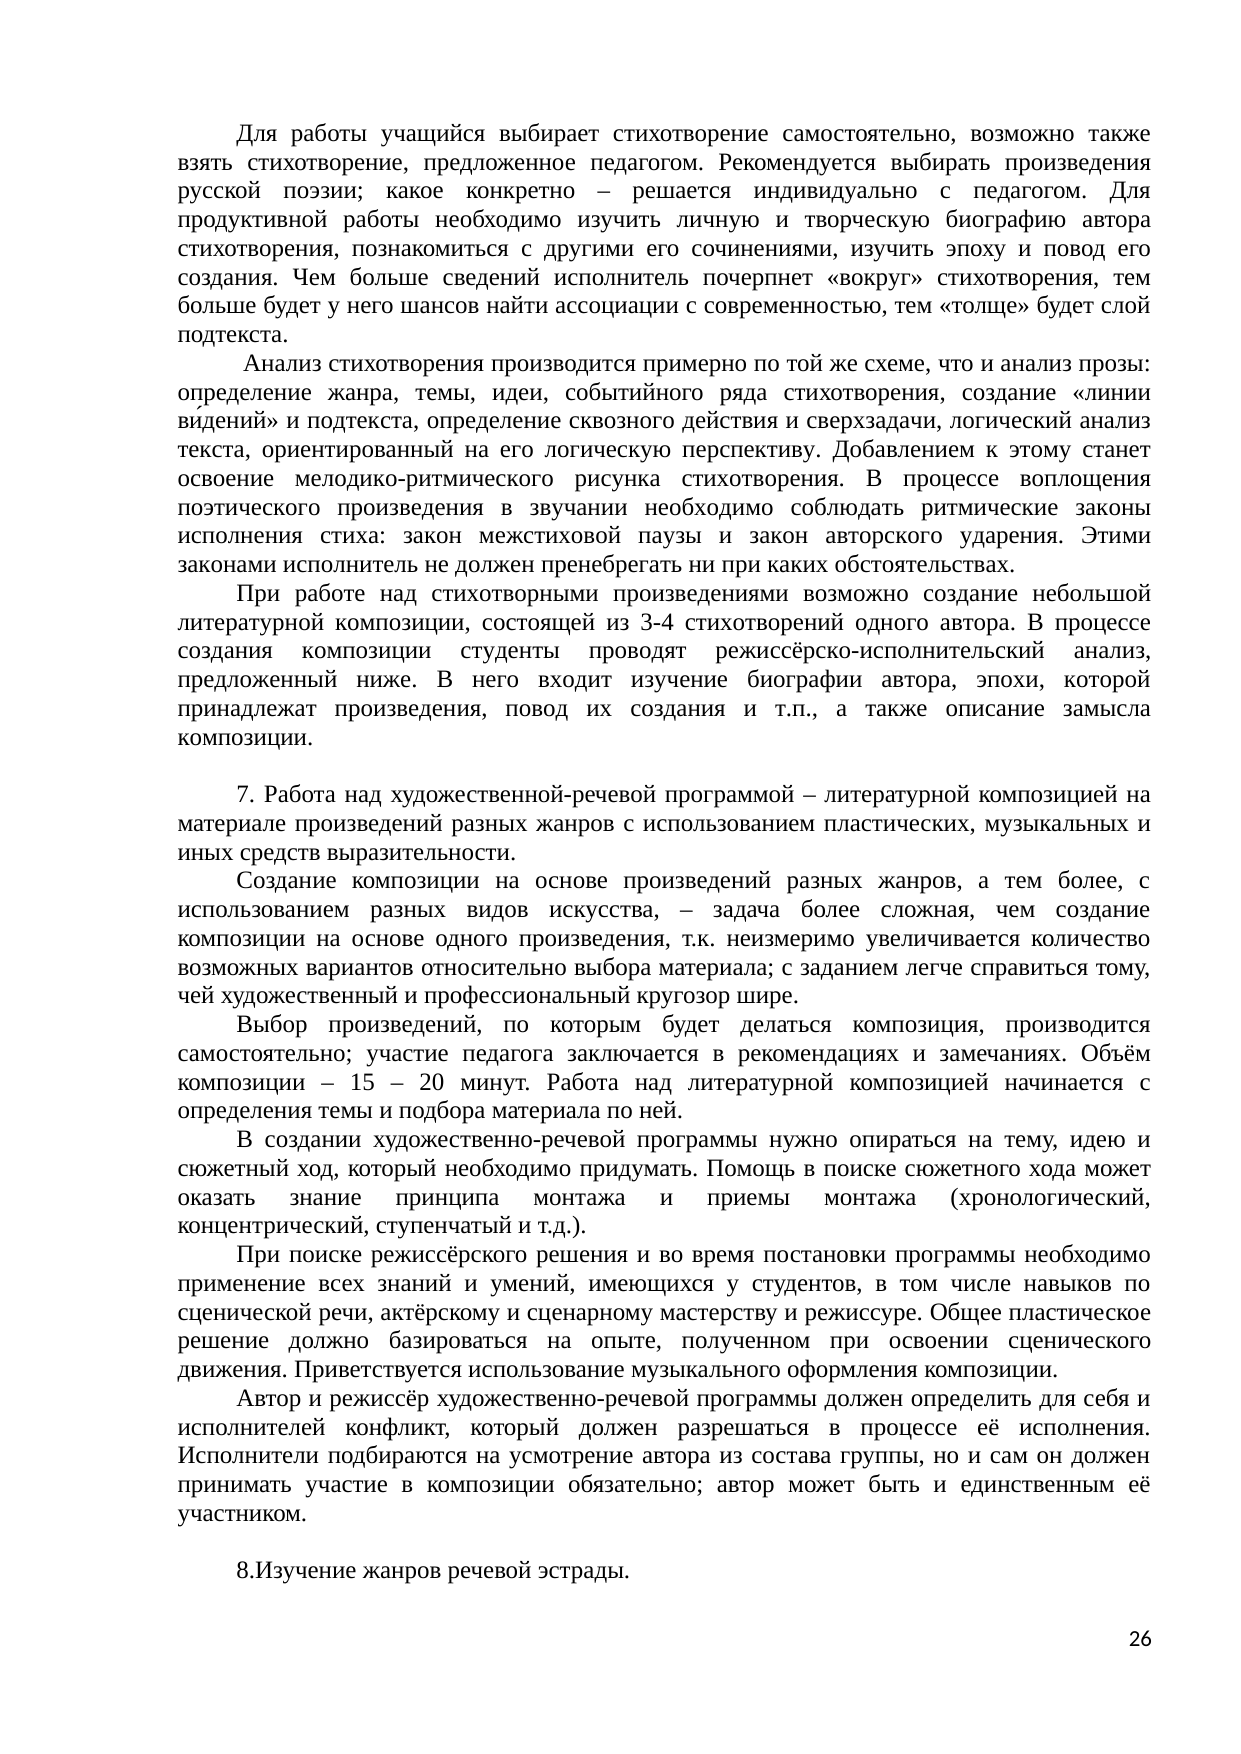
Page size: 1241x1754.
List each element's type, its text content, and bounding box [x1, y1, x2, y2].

text 7. Работа над художественной-речевой программой – литературной композицией на материале произведений разных жанров с использованием пластических, музыкальных и иных средств выразительности. [177, 779, 1152, 866]
text 8.Изучение жанров речевой эстрады. [177, 1556, 1152, 1584]
text При работе над стихотворными произведениями возможно создание небольшой литературной композиции, состоящей из 3-4 стихотворений одного автора. В процессе создания композиции студенты проводят режиссёрско-исполнительский анализ, предложенный ниже. В него входит изучение биографии автора, эпохи, которой принадлежат произведения, повод их создания и т.п., а также описание замысла композиции. [177, 578, 1152, 751]
text При поиске режиссёрского решения и во время постановки программы необходимо применение всех знаний и умений, имеющихся у студентов, в том числе навыков по сценической речи, актёрскому и сценарному мастерству и режиссуре. Общее пластическое решение должно базироваться на опыте, полученном при освоении сценического движения. Приветствуется использование музыкального оформления композиции. [177, 1239, 1152, 1383]
text Выбор произведений, по которым будет делаться композиция, производится самостоятельно; участие педагога заключается в рекомендациях и замечаниях. Объём композиции – 15 – 20 минут. Работа над литературной композицией начинается с определения темы и подбора материала по ней. [177, 1009, 1152, 1124]
text Создание композиции на основе произведений разных жанров, а тем более, с использованием разных видов искусства, – задача более сложная, чем создание композиции на основе одного произведения, т.к. неизмеримо увеличивается количество возможных вариантов относительно выбора материала; с заданием легче справиться тому, чей художественный и профессиональный кругозор шире. [177, 866, 1152, 1009]
text Для работы учащийся выбирает стихотворение самостоятельно, возможно также взять стихотворение, предложенное педагогом. Рекомендуется выбирать произведения русской поэзии; какое конкретно – решается индивидуально с педагогом. Для продуктивной работы необходимо изучить личную и творческую биографию автора стихотворения, познакомиться с другими его сочинениями, изучить эпоху и повод его создания. Чем больше сведений исполнитель почерпнет «вокруг» стихотворения, тем больше будет у него шансов найти ассоциации с современностью, тем «толще» будет слой подтекста. [177, 118, 1152, 348]
text Автор и режиссёр художественно-речевой программы должен определить для себя и исполнителей конфликт, который должен разрешаться в процессе её исполнения. Исполнители подбираются на усмотрение автора из состава группы, но и сам он должен принимать участие в композиции обязательно; автор может быть и единственным её участником. [177, 1383, 1152, 1527]
text Анализ стихотворения производится примерно по той же схеме, что и анализ прозы: определение жанра, темы, идеи, событийного ряда стихотворения, создание «линии ви́дений» и подтекста, определение сквозного действия и сверхзадачи, логический анализ текста, ориентированный на его логическую перспективу. Добавлением к этому станет освоение мелодико-ритмического рисунка стихотворения. В процессе воплощения поэтического произведения в звучании необходимо соблюдать ритмические законы исполнения стиха: закон межстиховой паузы и закон авторского ударения. Этими законами исполнитель не должен пренебрегать ни при каких обстоятельствах. [177, 348, 1152, 578]
text В создании художественно-речевой программы нужно опираться на тему, идею и сюжетный ход, который необходимо придумать. Помощь в поиске сюжетного хода может оказать знание принципа монтажа и приемы монтажа (хронологический, концентрический, ступенчатый и т.д.). [177, 1124, 1152, 1239]
